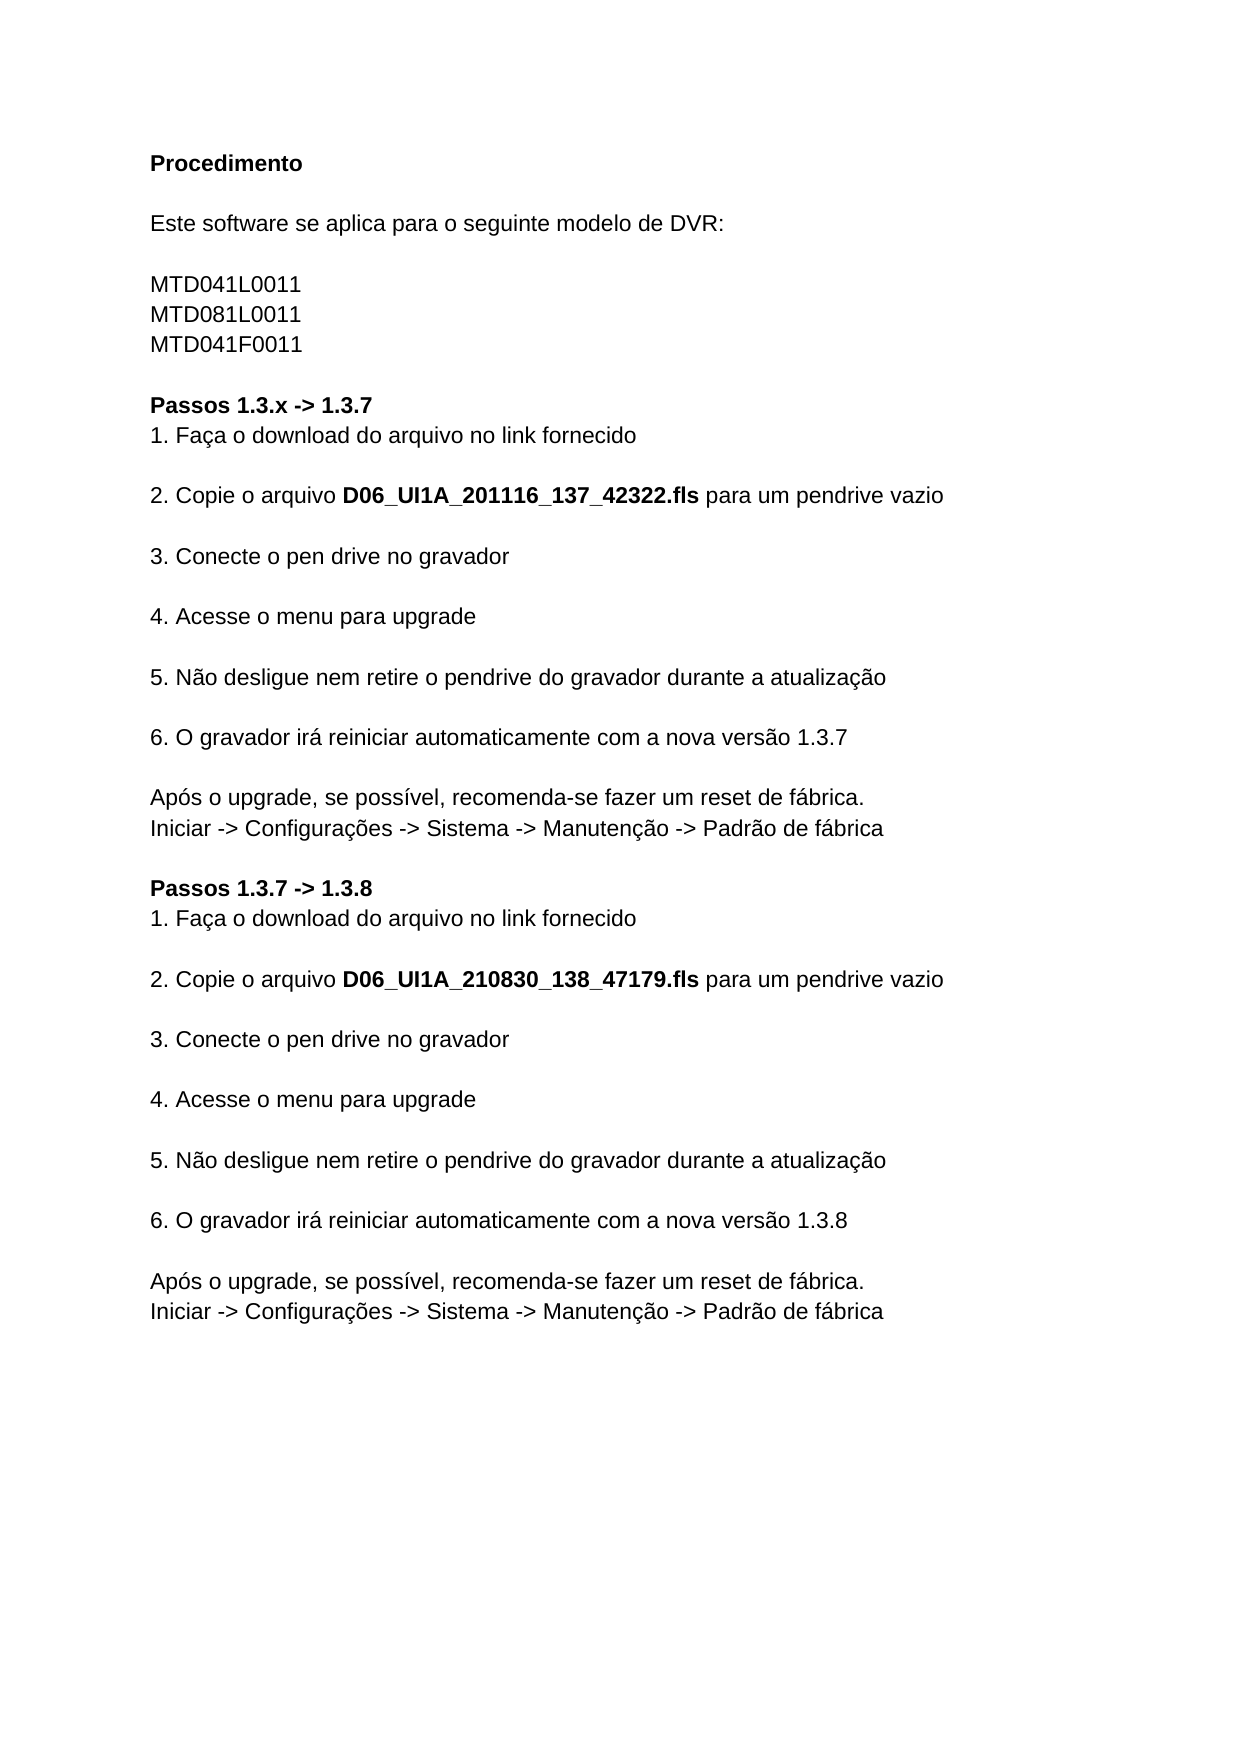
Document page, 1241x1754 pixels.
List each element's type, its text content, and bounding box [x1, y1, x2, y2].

text 2. Copie o arquivo D06_UI1A_210830_138_47179.fls para um pendrive vazio [150, 966, 1090, 992]
text 1. Faça o download do arquivo no link fornecido [150, 422, 1090, 448]
text 6. O gravador irá reiniciar automaticamente com a nova versão 1.3.8 [150, 1207, 1090, 1234]
text MTD041F0011 [150, 331, 1090, 358]
text 2. Copie o arquivo D06_UI1A_201116_137_42322.fls para um pendrive vazio [150, 482, 1090, 509]
text MTD081L0011 [150, 301, 1090, 327]
text Iniciar -> Configurações -> Sistema -> Manutenção -> Padrão de fábrica [150, 1298, 1090, 1324]
text Passos 1.3.7 -> 1.3.8 [150, 875, 1090, 901]
text 3. Conecte o pen drive no gravador [150, 1026, 1090, 1052]
text 5. Não desligue nem retire o pendrive do gravador durante a atualização [150, 663, 1090, 690]
text Passos 1.3.x -> 1.3.7 [150, 392, 1090, 418]
text 6. O gravador irá reiniciar automaticamente com a nova versão 1.3.7 [150, 724, 1090, 750]
text Após o upgrade, se possível, recomenda-se fazer um reset de fábrica. [150, 1268, 1090, 1294]
text Iniciar -> Configurações -> Sistema -> Manutenção -> Padrão de fábrica [150, 814, 1090, 841]
text 1. Faça o download do arquivo no link fornecido [150, 905, 1090, 932]
text MTD041L0011 [150, 271, 1090, 297]
text Este software se aplica para o seguinte modelo de DVR: [150, 210, 1090, 237]
text 3. Conecte o pen drive no gravador [150, 543, 1090, 569]
text Após o upgrade, se possível, recomenda-se fazer um reset de fábrica. [150, 784, 1090, 811]
text 4. Acesse o menu para upgrade [150, 1086, 1090, 1113]
text 5. Não desligue nem retire o pendrive do gravador durante a atualização [150, 1147, 1090, 1173]
text Procedimento [150, 150, 1090, 176]
text 4. Acesse o menu para upgrade [150, 603, 1090, 629]
